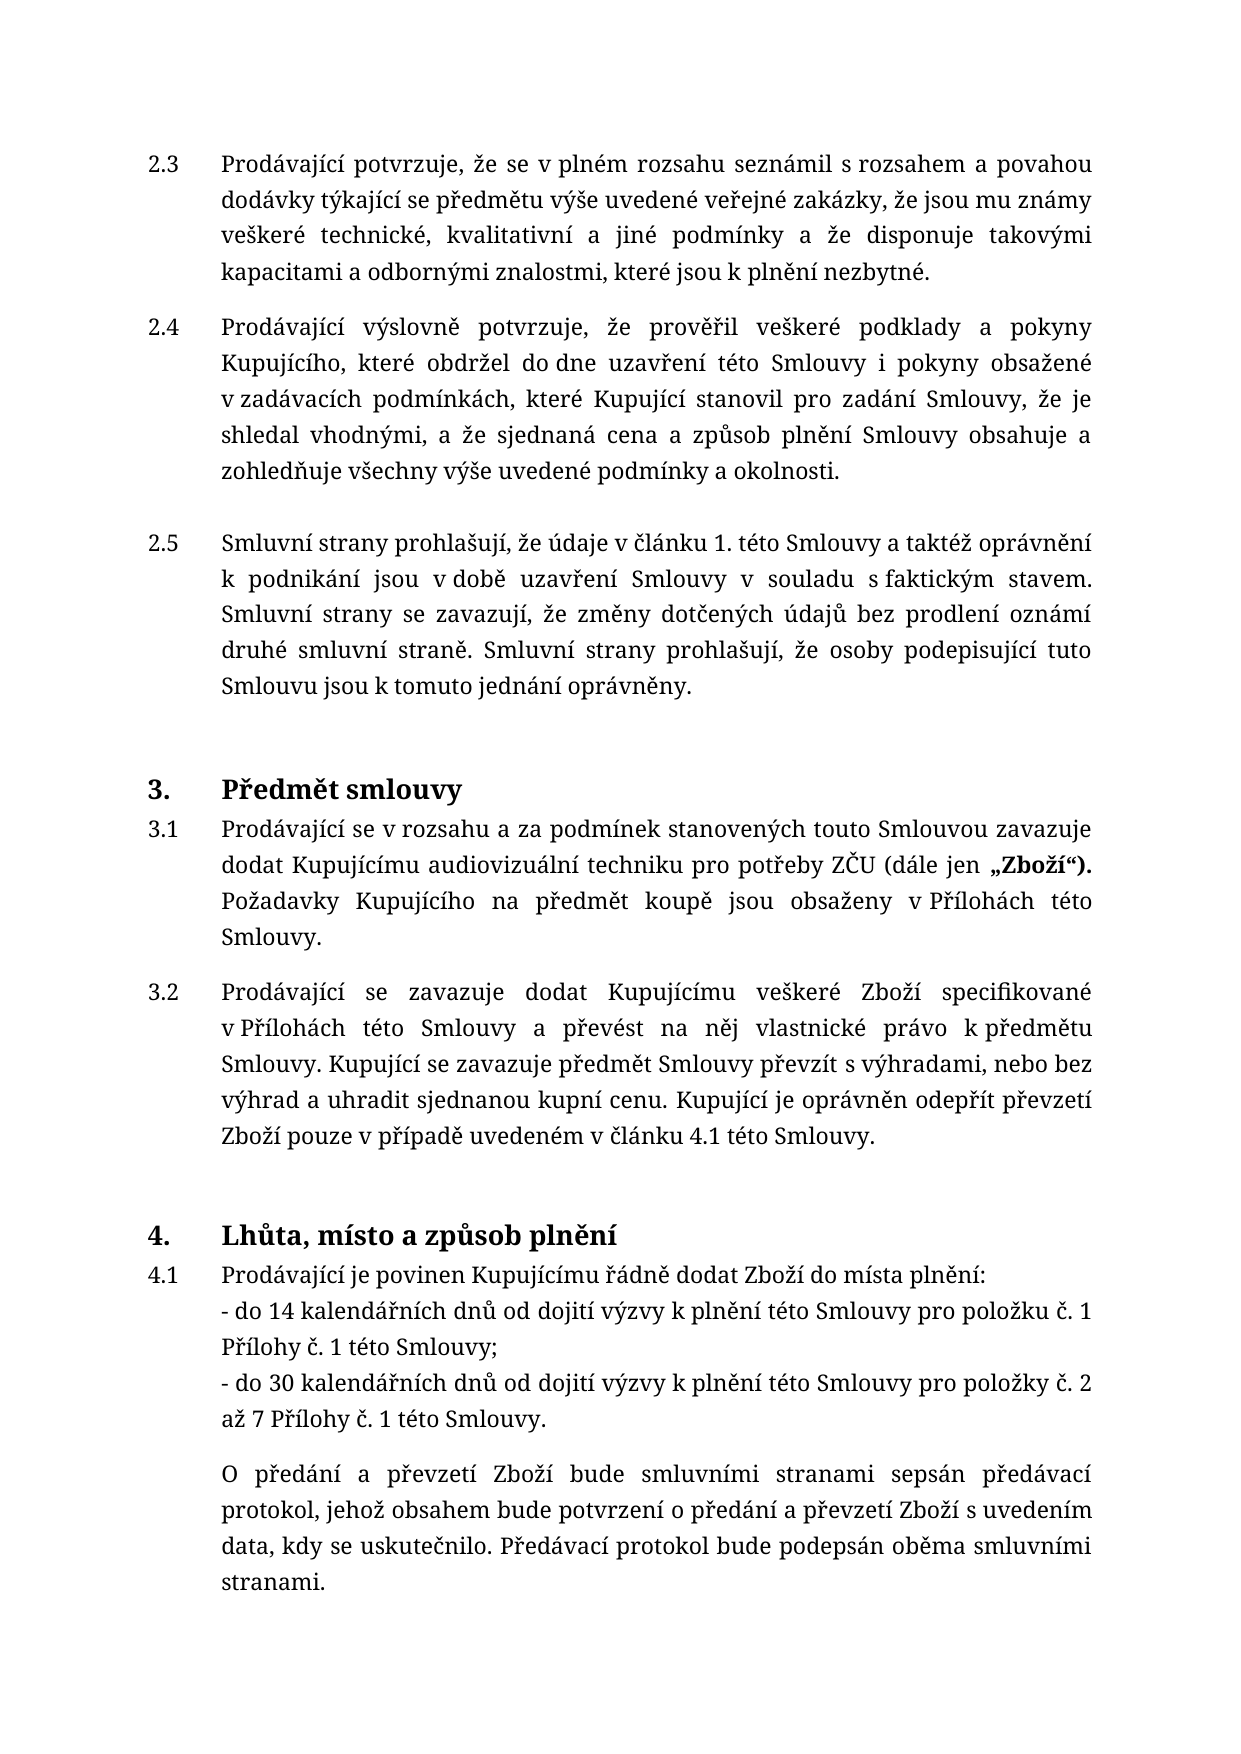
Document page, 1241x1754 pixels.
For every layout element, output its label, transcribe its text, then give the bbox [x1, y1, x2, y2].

text 3.1 Prodávající se v rozsahu a za podmínek stanovených touto Smlouvou zavazuje dodat Kupujícímu audiovizuální techniku pro potřeby ZČU (dále jen „Zboží“). Požadavky Kupujícího na předmět koupě jsou obsaženy v Přílohách této Smlouvy. [148, 813, 1093, 952]
text 3.2 Prodávající se zavazuje dodat Kupujícímu veškeré Zboží specifikované v Přílohách této Smlouvy a převést na něj vlastnické právo k předmětu Smlouvy. Kupující se zavazuje předmět Smlouvy převzít s výhradami, nebo bez výhrad a uhradit sjednanou kupní cenu. Kupující je oprávněn odepřít převzetí Zboží pouze v případě uvedeném v článku 4.1 této Smlouvy. [148, 976, 1093, 1151]
text 4.1 Prodávající je povinen Kupujícímu řádně dodat Zboží do místa plnění: [148, 1259, 1093, 1290]
text 4. Lhůta, místo a způsob plnění [148, 1217, 1093, 1254]
text 2.5 Smluvní strany prohlašují, že údaje v článku 1. této Smlouvy a taktéž oprávnění k podnikání jsou v době uzavření Smlouvy v souladu s faktickým stavem. Smluvní strany se zavazují, že změny dotčených údajů bez prodlení oznámí druhé smluvní straně. Smluvní strany prohlašují, že osoby podepisující tuto Smlouvu jsou k tomuto jednání oprávněny. [148, 527, 1093, 702]
text - do 30 kalendářních dnů od dojití výzvy k plnění této Smlouvy pro položky č. 2 až 7 Přílohy č. 1 této Smlouvy. [221, 1367, 1093, 1434]
text O předání a převzetí Zboží bude smluvními stranami sepsán předávací protokol, jehož obsahem bude potvrzení o předání a převzetí Zboží s uvedením data, kdy se uskutečnilo. Předávací protokol bude podepsán oběma smluvními stranami. [221, 1458, 1093, 1597]
text 2.3 Prodávající potvrzuje, že se v plném rozsahu seznámil s rozsahem a povahou dodávky týkající se předmětu výše uvedené veřejné zakázky, že jsou mu známy veškeré technické, kvalitativní a jiné podmínky a že disponuje takovými kapacitami a odbornými znalostmi, které jsou k plnění nezbytné. [148, 148, 1093, 287]
text - do 14 kalendářních dnů od dojití výzvy k plnění této Smlouvy pro položku č. 1 Přílohy č. 1 této Smlouvy; [221, 1295, 1093, 1362]
text 2.4 Prodávající výslovně potvrzuje, že prověřil veškeré podklady a pokyny Kupujícího, které obdržel do dne uzavření této Smlouvy i pokyny obsažené v zadávacích podmínkách, které Kupující stanovil pro zadání Smlouvy, že je shledal vhodnými, a že sjednaná cena a způsob plnění Smlouvy obsahuje a zohledňuje všechny výše uvedené podmínky a okolnosti. [148, 311, 1093, 486]
text 3. Předmět smlouvy [148, 770, 1093, 807]
